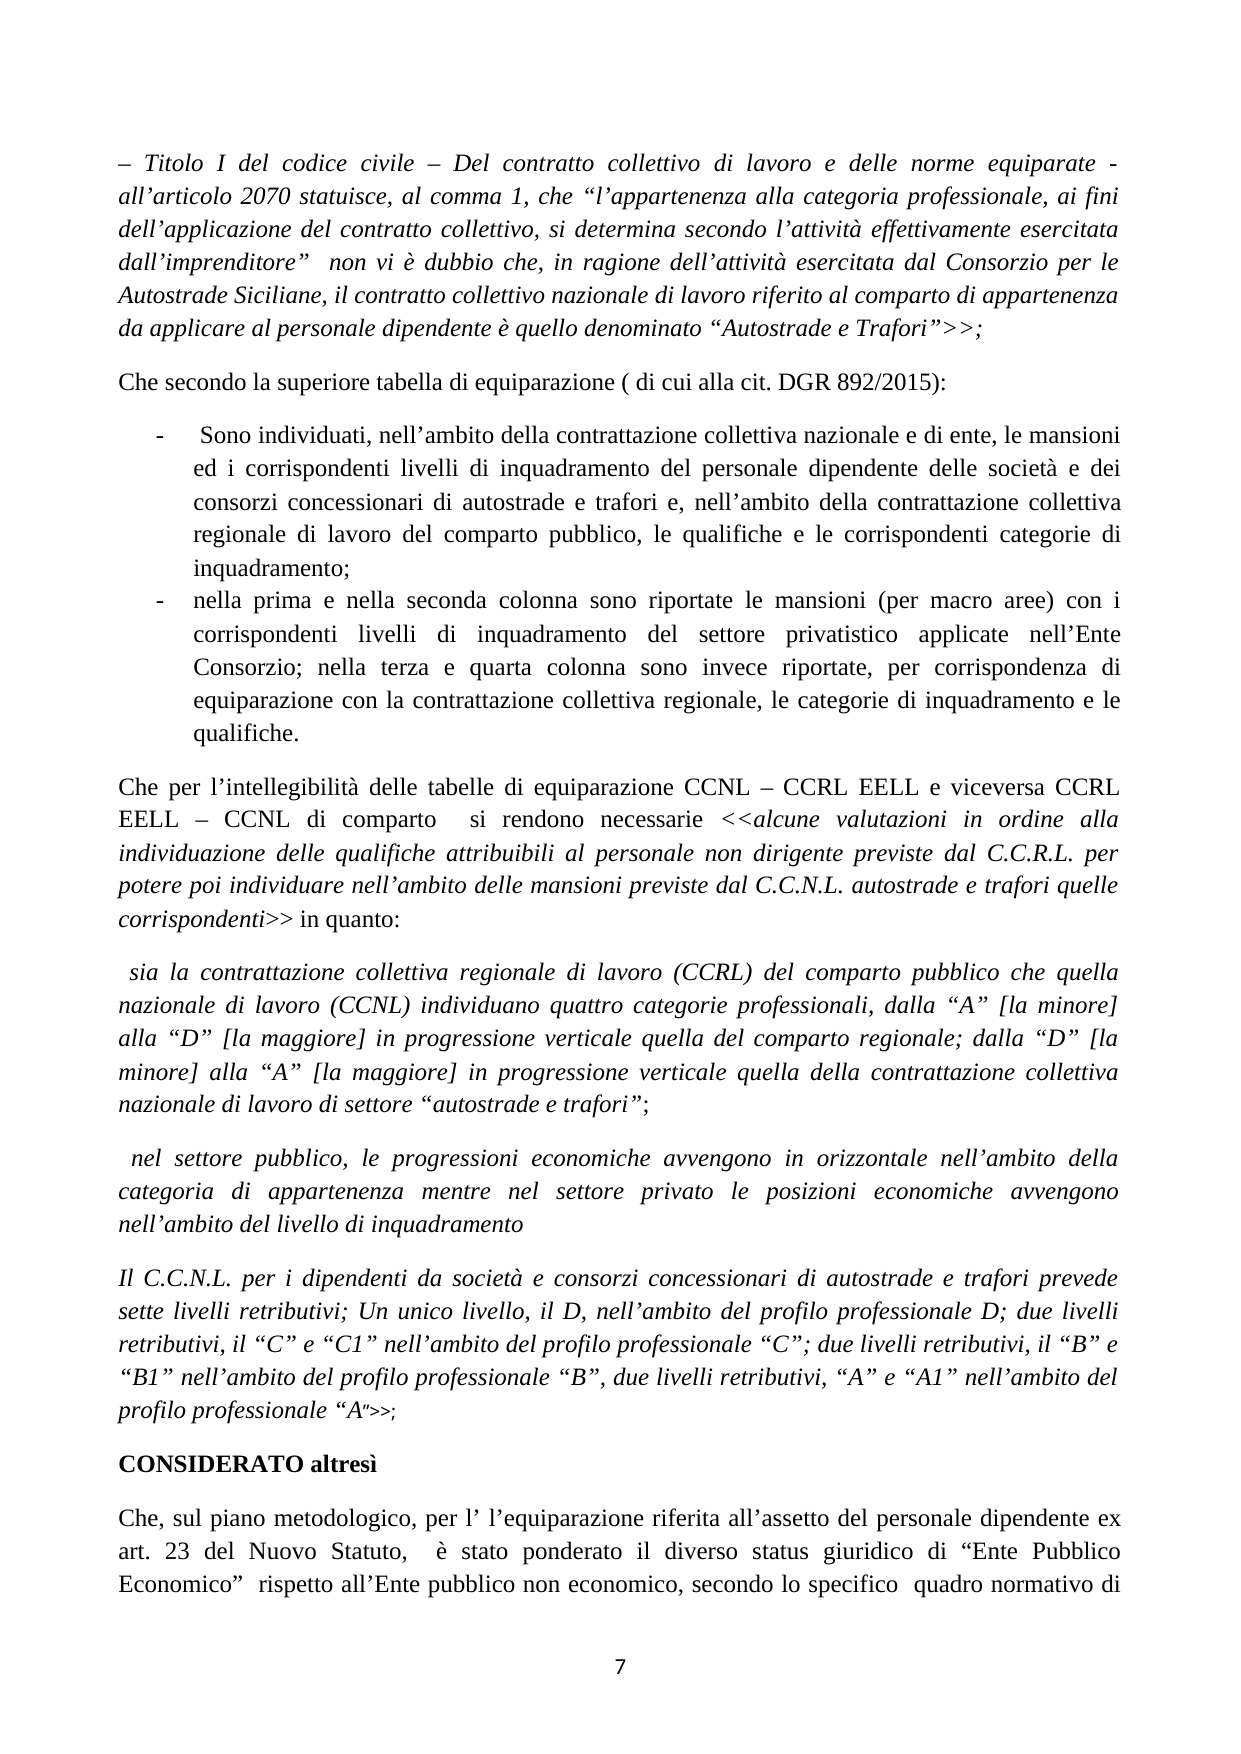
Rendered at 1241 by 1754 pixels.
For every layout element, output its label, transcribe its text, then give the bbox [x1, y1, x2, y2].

text Il C.C.N.L. per i dipendenti da società e consorzi concessionari di autostrade e trafori prevede sette livelli retributivi; Un unico livello, il D, nell’ambito del profilo professionale D; due livelli retributivi, il “C” e “C1” nell’ambito del profilo professionale “C”; due livelli retributivi, il “B” e “B1” nell’ambito del profilo professionale “B”, due livelli retributivi, “A” e “A1” nell’ambito del profilo professionale “A”>>; [118, 1263, 1122, 1424]
text Che secondo la superiore tabella di equiparazione ( di cui alla cit. DGR 892/2015): [118, 367, 1122, 395]
text CONSIDERATO altresì [118, 1449, 1122, 1478]
text sia la contrattazione collettiva regionale di lavoro (CCRL) del comparto pubblico che quella nazionale di lavoro (CCNL) individuano quattro categorie professionali, dalla “A” [la minore] alla “D” [la maggiore] in progressione verticale quella del comparto regionale; dalla “D” [la minore] alla “A” [la maggiore] in progressione verticale quella della contrattazione collettiva nazionale di lavoro di settore “autostrade e trafori”; [118, 957, 1122, 1118]
list Sono individuati, nell’ambito della contrattazione collettiva nazionale e di ente, le mansioni ed i corrispondenti livelli di inquadramento del personale dipendente delle società e dei consorzi concessionari di autostrade e trafori e, nell’ambito della contrattazione collettiva regionale di lavoro del comparto pubblico, le qualifiche e le corrispondenti categorie di inquadramento; [156, 421, 1122, 581]
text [118, 148, 1122, 342]
text Che per l’intellegibilità delle tabelle di equiparazione CCNL – CCRL EELL e viceversa CCRL EELL – CCNL di comparto si rendono necessarie <<alcune valutazioni in ordine alla individuazione delle qualifiche attribuibili al personale non dirigente previste dal C.C.R.L. per potere poi individuare nell’ambito delle mansioni previste dal C.C.N.L. autostrade e trafori quelle corrispondenti>> in quanto: [118, 772, 1122, 932]
text nel settore pubblico, le progressioni economiche avvengono in orizzontale nell’ambito della categoria di appartenenza mentre nel settore privato le posizioni economiche avvengono nell’ambito del livello di inquadramento [118, 1143, 1122, 1238]
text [118, 1503, 1122, 1598]
list nella prima e nella seconda colonna sono riportate le mansioni (per macro aree) con i corrispondenti livelli di inquadramento del settore privatistico applicate nell’Ente Consorzio; nella terza e quarta colonna sono invece riportate, per corrispondenza di equiparazione con la contrattazione collettiva regionale, le categorie di inquadramento e le qualifiche. [156, 586, 1122, 746]
